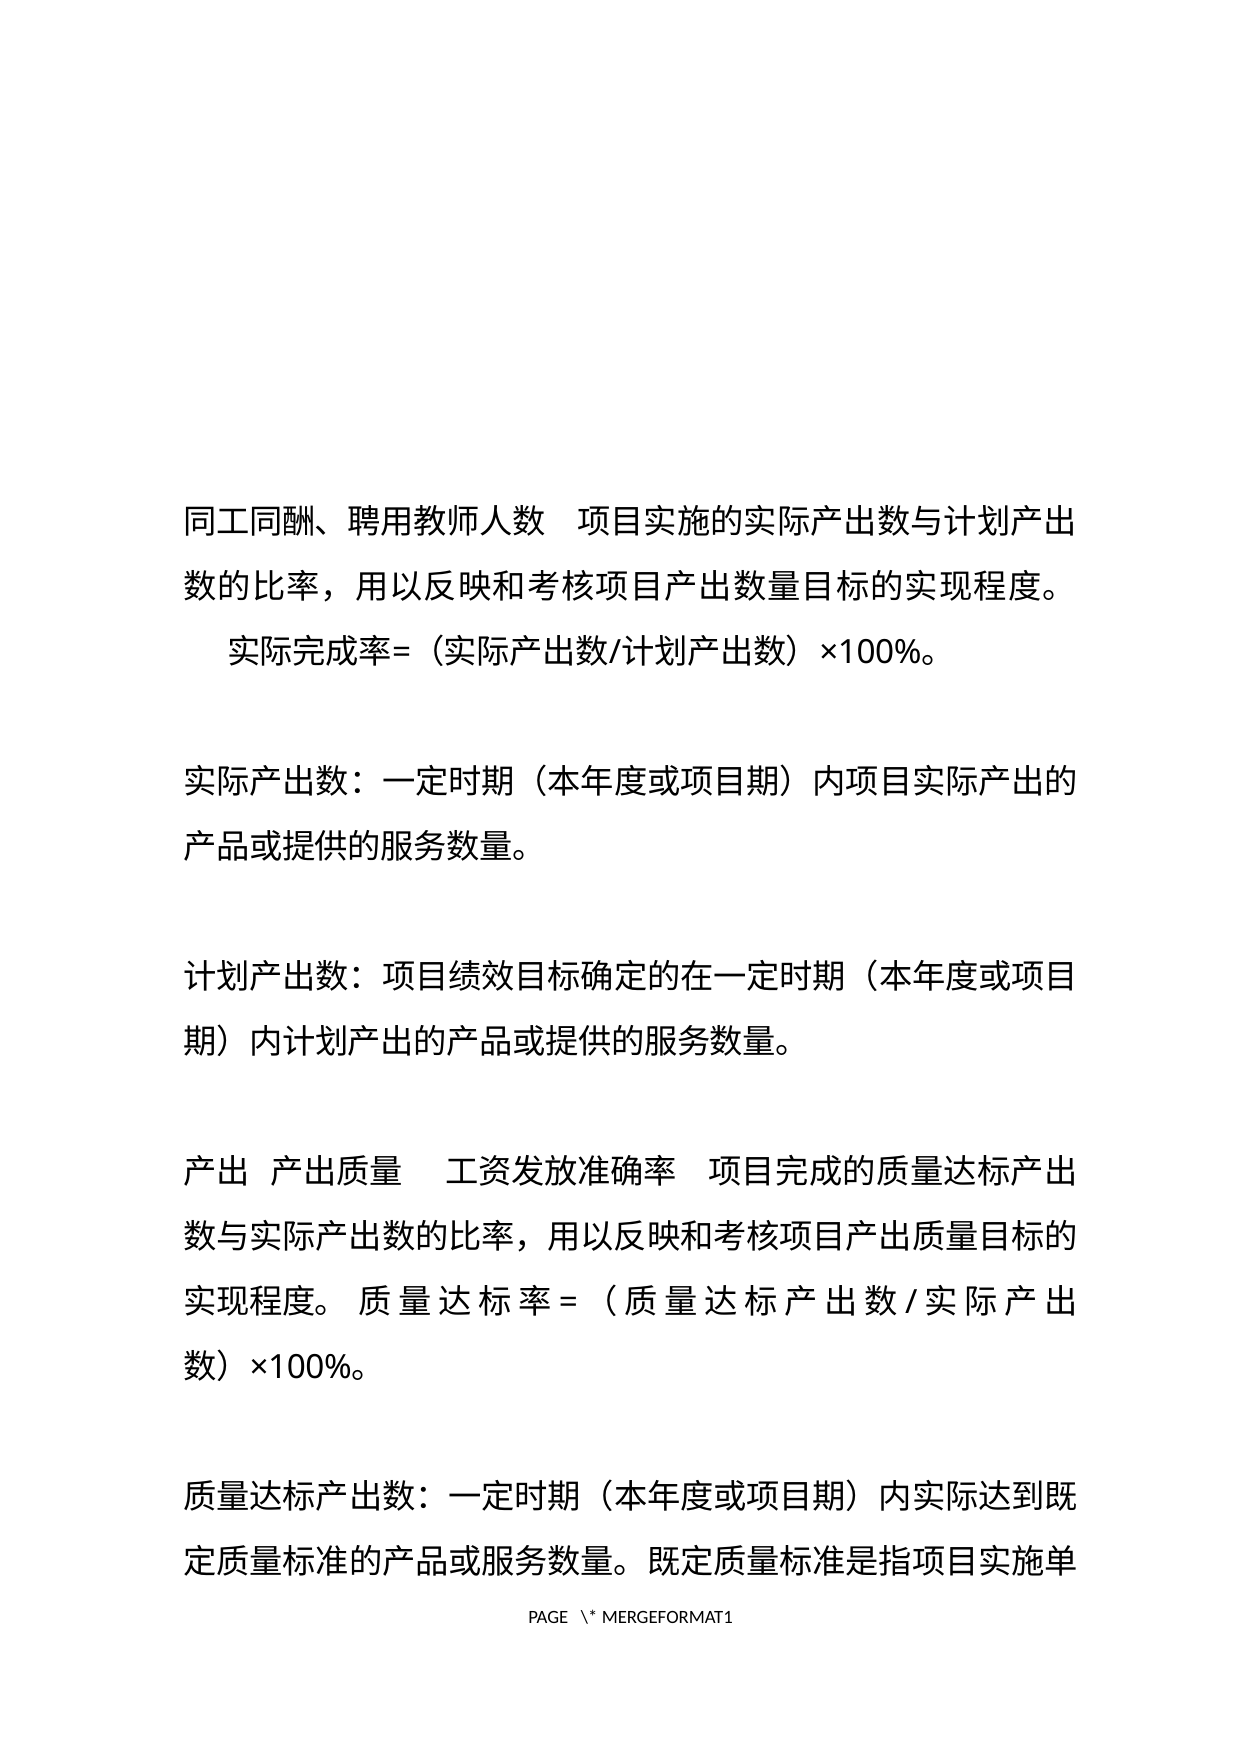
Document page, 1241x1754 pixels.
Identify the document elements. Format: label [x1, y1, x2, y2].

text [183, 162, 1078, 1592]
